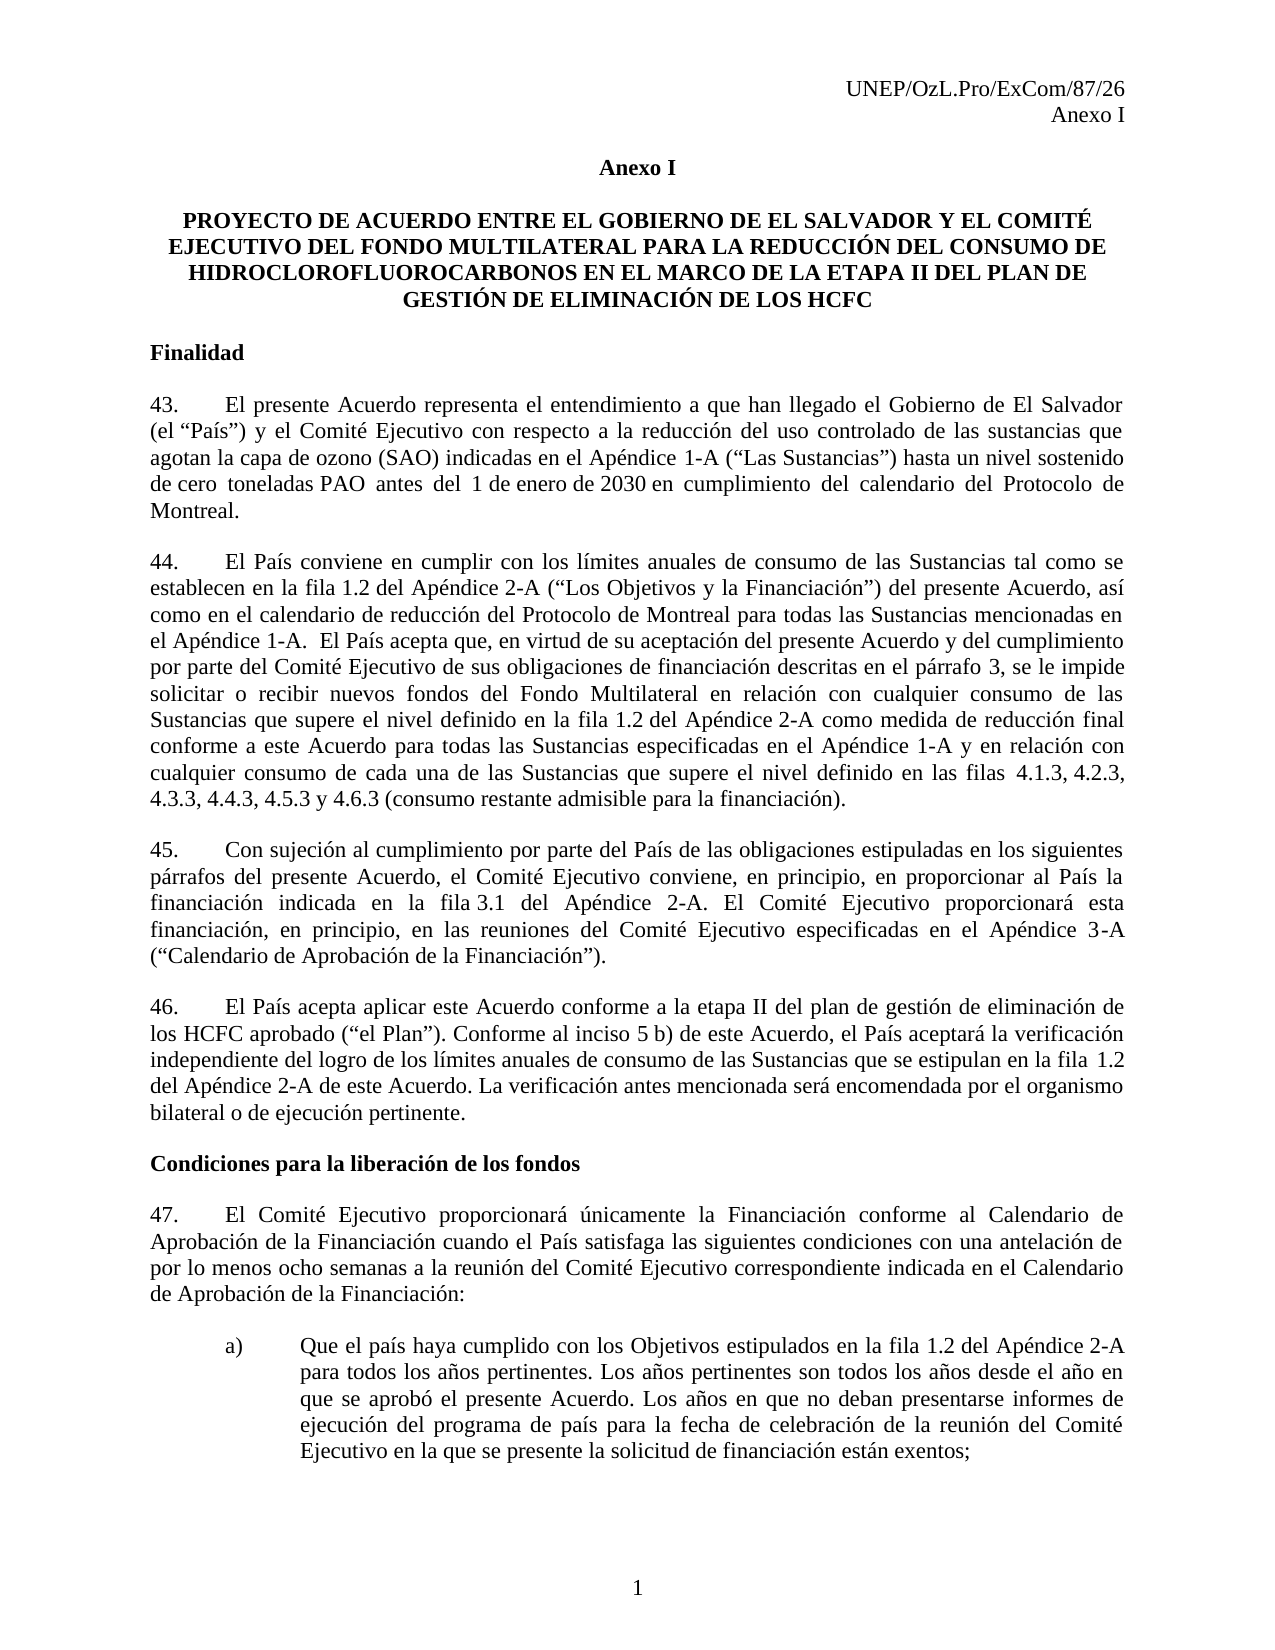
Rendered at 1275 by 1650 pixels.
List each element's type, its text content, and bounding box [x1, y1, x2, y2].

list El País conviene en cumplir con los límites anuales de consumo de las Sustancias tal como se establecen en la fila 1.2 del Apéndice 2-A (“Los Objetivos y la Financiación”) del presente Acuerdo, así como en el calendario de reducción del Protocolo de Montreal para todas las Sustancias mencionadas en el Apéndice 1-A. El País acepta que, en virtud de su aceptación del presente Acuerdo y del cumplimiento por parte del Comité Ejecutivo de sus obligaciones de financiación descritas en el párrafo 3, se le impide solicitar o recibir nuevos fondos del Fondo Multilateral en relación con cualquier consumo de las Sustancias que supere el nivel definido en la fila 1.2 del Apéndice 2-A como medida de reducción final conforme a este Acuerdo para todas las Sustancias especificadas en el Apéndice 1-A y en relación con cualquier consumo de cada una de las Sustancias que supere el nivel definido en las filas 4.1.3, 4.2.3, 4.3.3, 4.4.3, 4.5.3 y 4.6.3 (consumo restante admisible para la financiación). [150, 548, 1125, 812]
list El País acepta aplicar este Acuerdo conforme a la etapa II del plan de gestión de eliminación de los HCFC aprobado (“el Plan”). Conforme al inciso 5 b) de este Acuerdo, el País aceptará la verificación independiente del logro de los límites anuales de consumo de las Sustancias que se estipulan en la fila 1.2 del Apéndice 2-A de este Acuerdo. La verificación antes mencionada será encomendada por el organismo bilateral o de ejecución pertinente. [150, 993, 1125, 1125]
list Con sujeción al cumplimiento por parte del País de las obligaciones estipuladas en los siguientes párrafos del presente Acuerdo, el Comité Ejecutivo conviene, en principio, en proporcionar al País la financiación indicada en la fila 3.1 del Apéndice 2-A. El Comité Ejecutivo proporcionará esta financiación, en principio, en las reuniones del Comité Ejecutivo especificadas en el Apéndice 3-A (“Calendario de Aprobación de la Financiación”). [150, 837, 1125, 968]
text Anexo I [150, 154, 1125, 180]
text Condiciones para la liberación de los fondos [150, 1150, 1125, 1176]
list El Comité Ejecutivo proporcionará únicamente la Financiación conforme al Calendario de Aprobación de la Financiación cuando el País satisfaga las siguientes condiciones con una antelación de por lo menos ocho semanas a la reunión del Comité Ejecutivo correspondiente indicada en el Calendario de Aprobación de la Financiación: [150, 1201, 1125, 1307]
list Que el país haya cumplido con los Objetivos estipulados en la fila 1.2 del Apéndice 2-A para todos los años pertinentes. Los años pertinentes son todos los años desde el año en que se aprobó el presente Acuerdo. Los años en que no deban presentarse informes de ejecución del programa de país para la fecha de celebración de la reunión del Comité Ejecutivo en la que se presente la solicitud de financiación están exentos; [225, 1332, 1125, 1464]
text PROYECTO DE ACUERDO ENTRE EL GOBIERNO DE EL SALVADOR Y EL COMITÉ EJECUTIVO DEL FONDO MULTILATERAL PARA LA REDUCCIÓN DEL CONSUMO DE HIDROCLOROFLUOROCARBONOS EN EL MARCO DE LA ETAPA II DEL PLAN DE GESTIÓN DE ELIMINACIÓN DE LOS HCFC [150, 207, 1125, 312]
text Finalidad [150, 338, 1125, 365]
subtitle El presente Acuerdo representa el entendimiento a que han llegado el Gobierno de El Salvador (el “País”) y el Comité Ejecutivo con respecto a la reducción del uso controlado de las sustancias que agotan la capa de ozono (SAO) indicadas en el Apéndice 1-A (“Las Sustancias”) hasta un nivel sostenido de cero toneladas PAO antes del 1 de enero de 2030 en cumplimiento del calendario del Protocolo de Montreal. [150, 391, 1125, 523]
